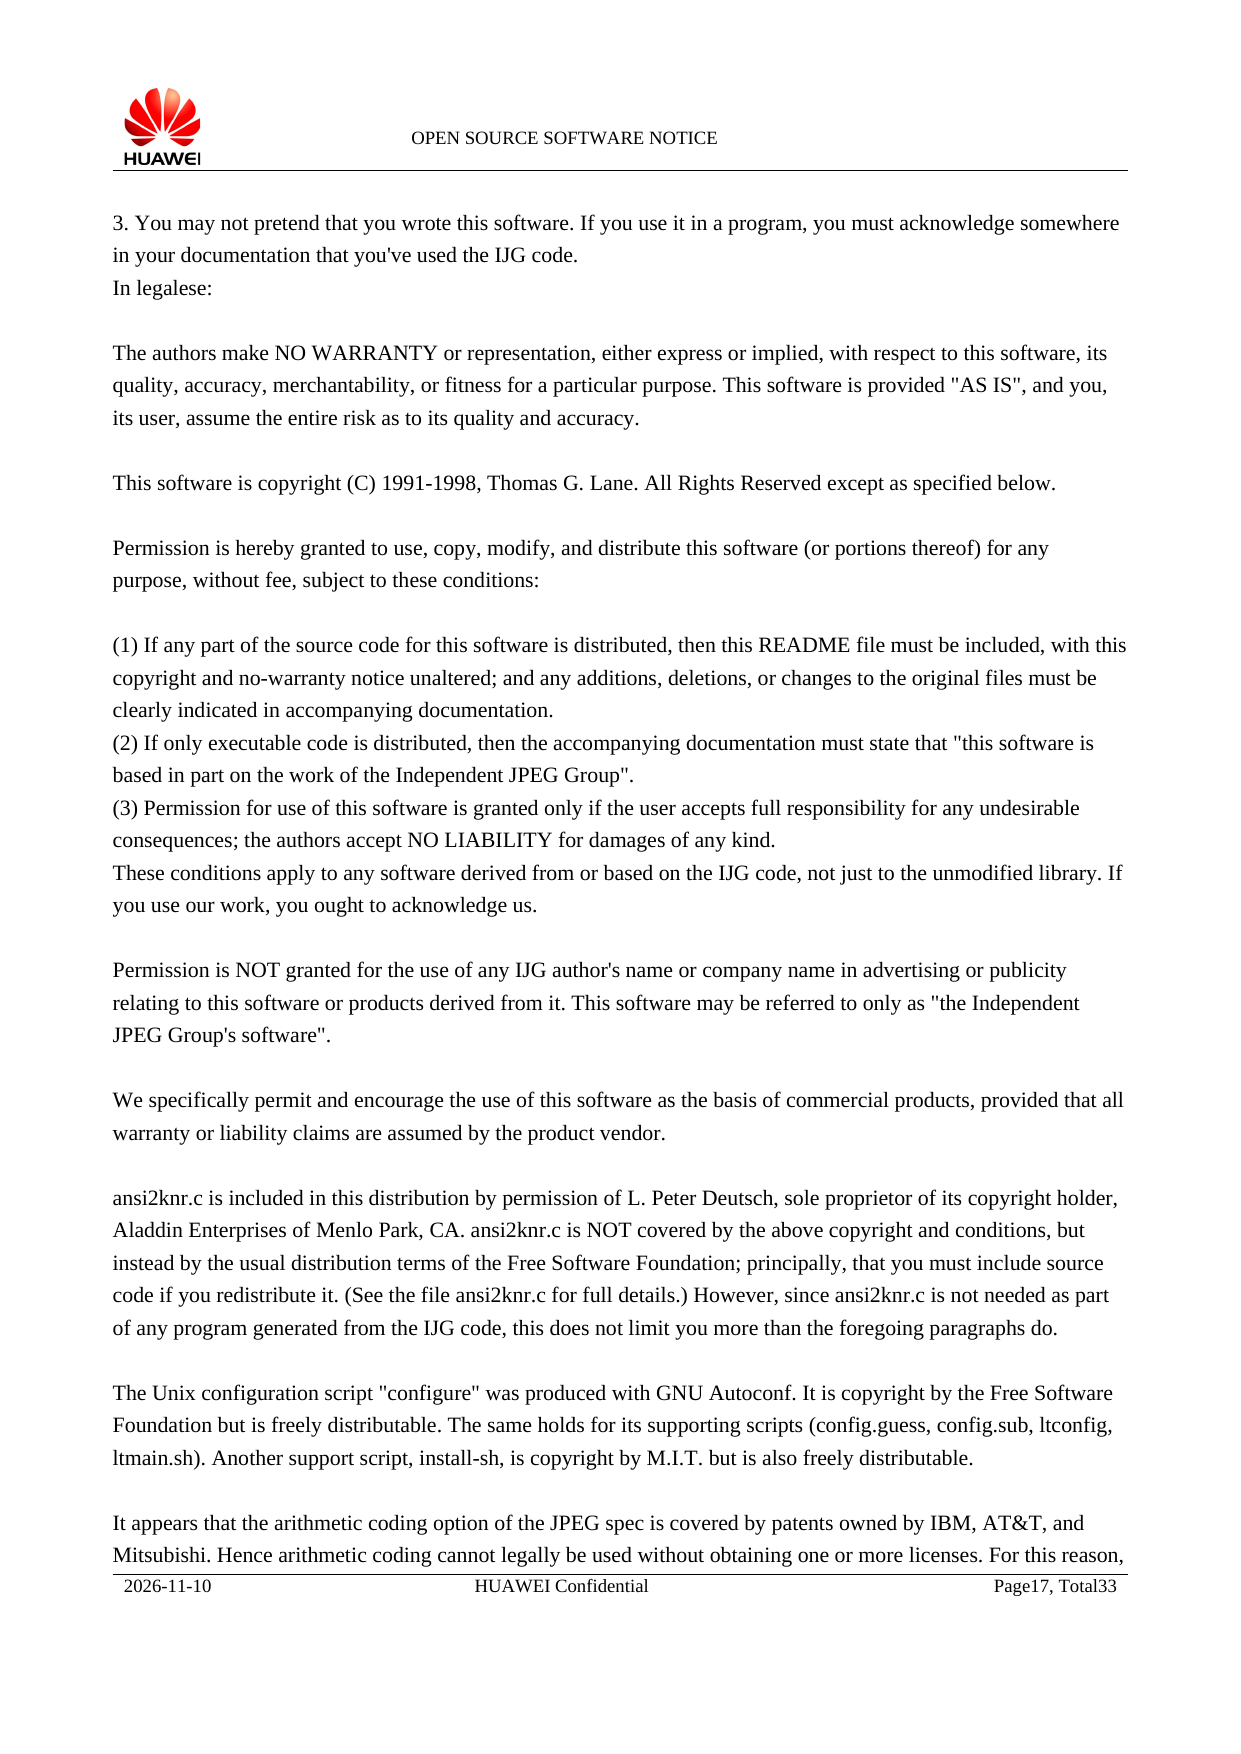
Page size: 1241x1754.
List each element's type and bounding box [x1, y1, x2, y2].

picture [124, 88, 201, 165]
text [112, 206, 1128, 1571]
